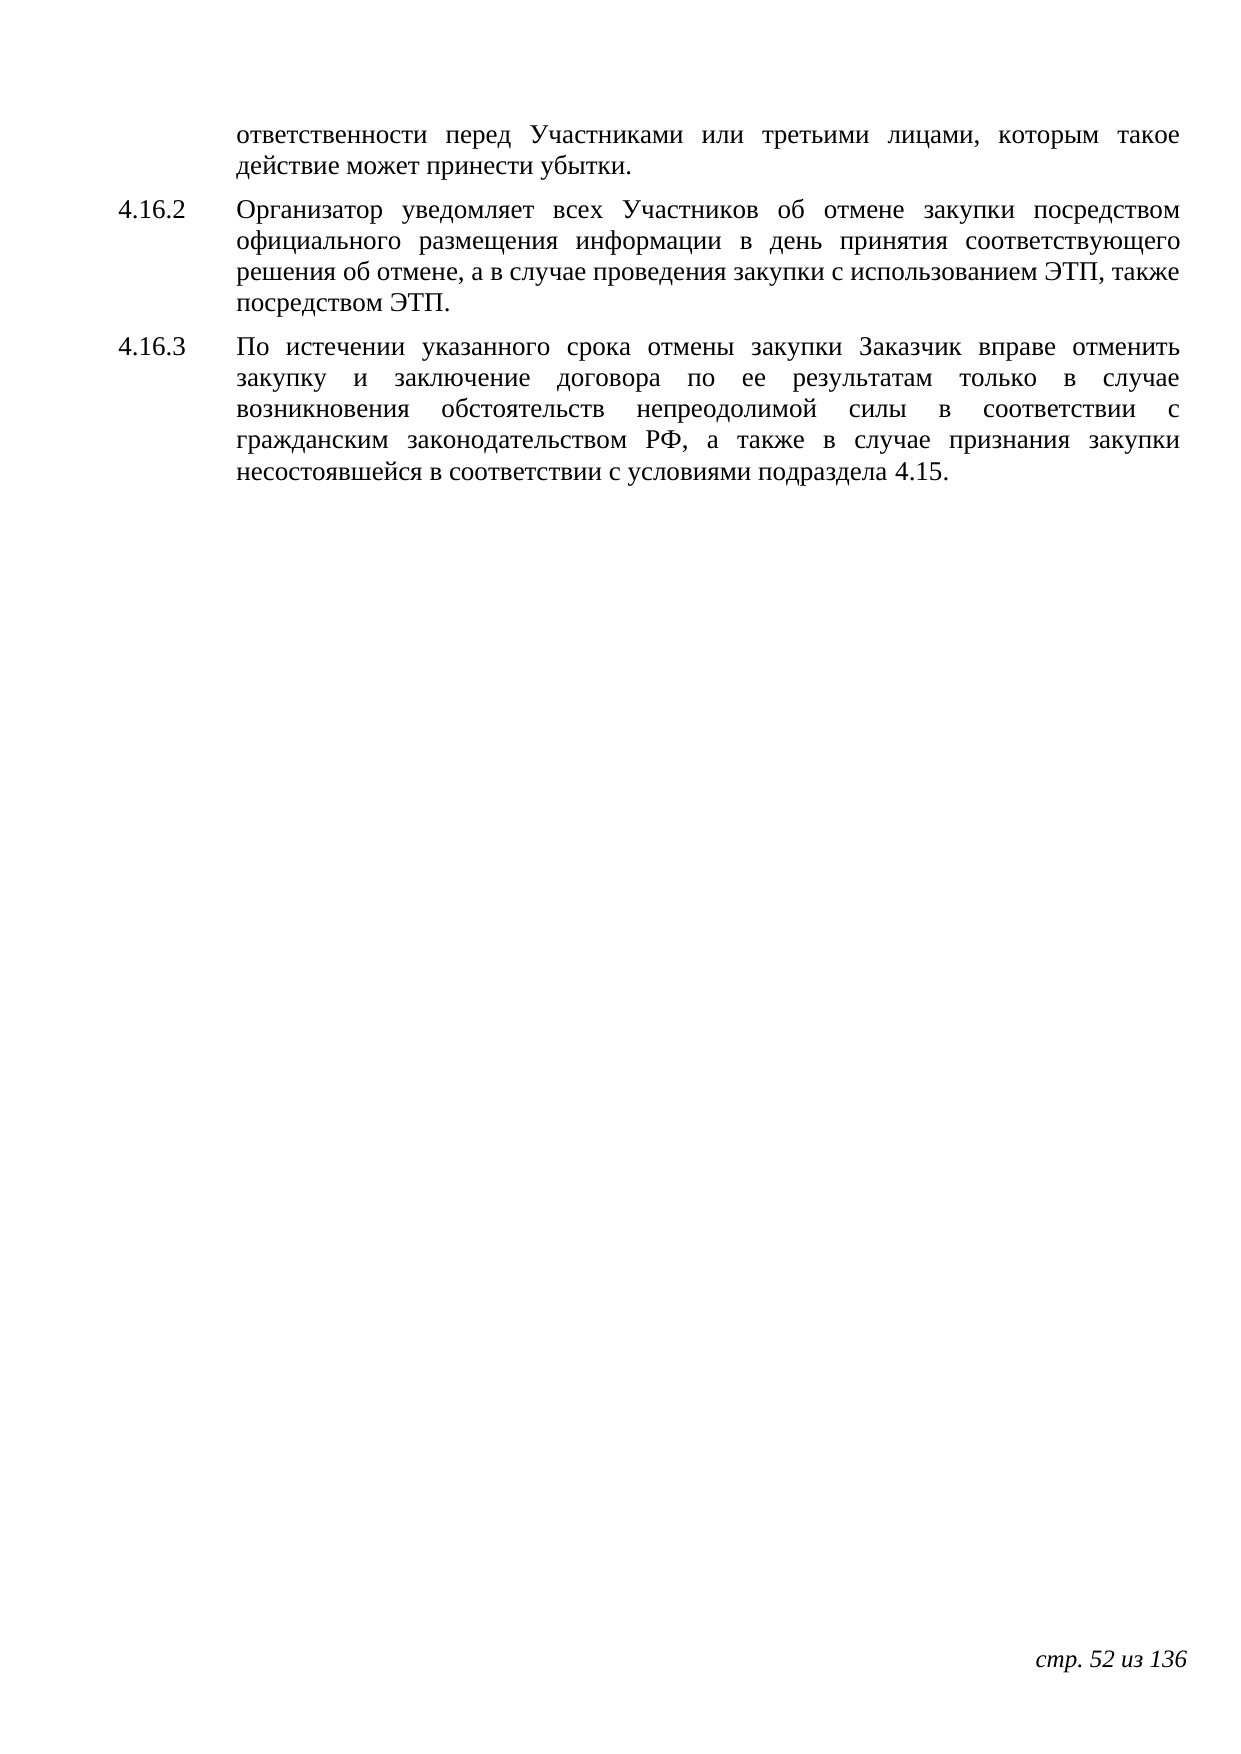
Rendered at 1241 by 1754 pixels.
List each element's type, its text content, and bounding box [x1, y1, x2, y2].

text Организатор уведомляет всех Участников об отмене закупки посредством официального размещения информации в день принятия соответствующего решения об отмене, а в случае проведения закупки с использованием ЭТП, также посредством ЭТП. [118, 193, 1181, 317]
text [118, 118, 1181, 180]
text По истечении указанного срока отмены закупки Заказчик вправе отменить закупку и заключение договора по ее результатам только в случае возникновения обстоятельств непреодолимой силы в соответствии с гражданским законодательством РФ, а также в случае признания закупки несостоявшейся в соответствии с условиями подраздела 4.15. [118, 330, 1181, 486]
